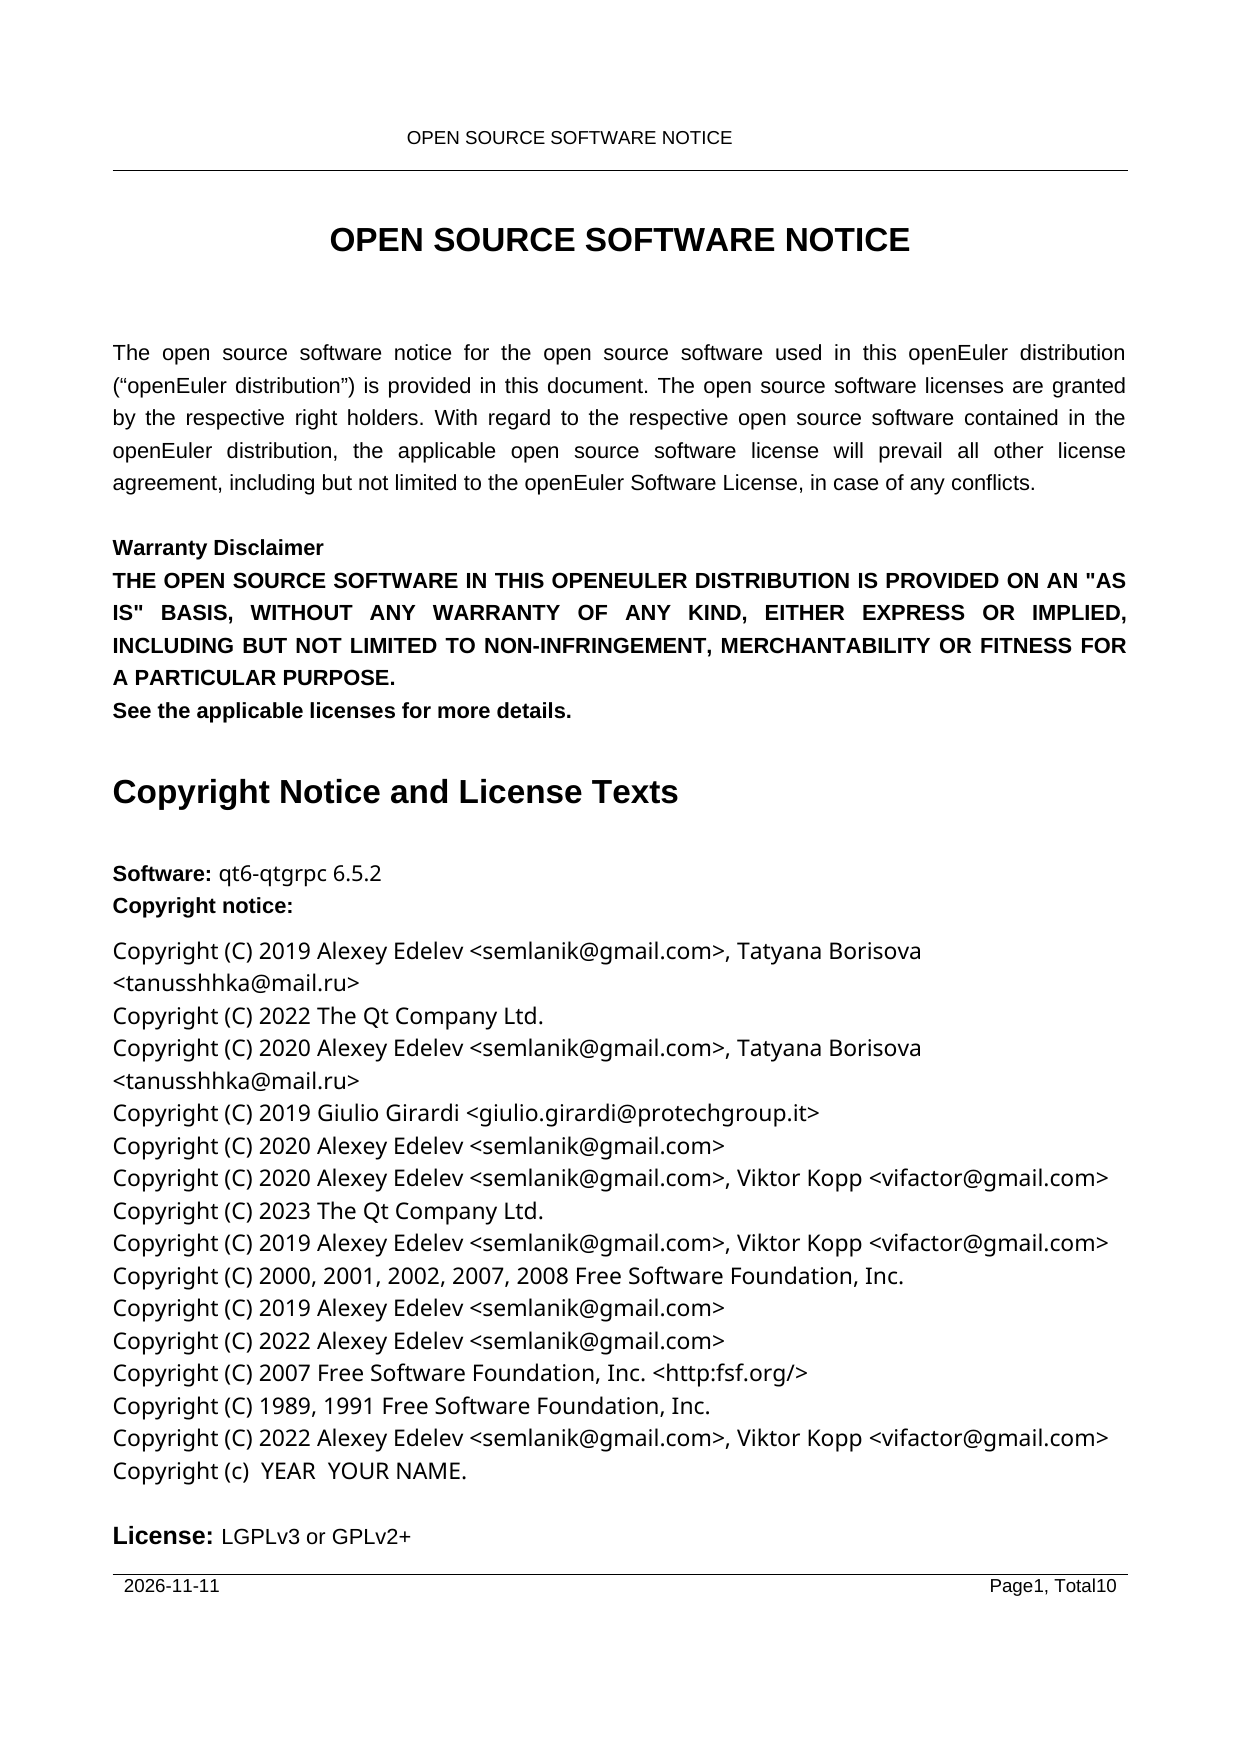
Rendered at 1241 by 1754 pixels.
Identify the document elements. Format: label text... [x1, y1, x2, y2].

text OPEN SOURCE SOFTWARE NOTICE [112, 206, 1128, 271]
text Copyright notice: [112, 889, 1128, 921]
text Copyright (C) 2019 Alexey Edelev <semlanik@gmail.com>, Tatyana Borisova <tanusshhka@mail.ru> Copyright (C) 2022 The Qt Company Ltd. Copyright (C) 2020 Alexey Edelev <semlanik@gmail.com>, Tatyana Borisova <tanusshhka@mail.ru> Copyright (C) 2019 Giulio Girardi <giulio.girardi@protechgroup.it> Copyright (C) 2020 Alexey Edelev <semlanik@gmail.com> Copyright (C) 2020 Alexey Edelev <semlanik@gmail.com>, Viktor Kopp <vifactor@gmail.com> Copyright (C) 2023 The Qt Company Ltd. Copyright (C) 2019 Alexey Edelev <semlanik@gmail.com>, Viktor Kopp <vifactor@gmail.com> Copyright (C) 2000, 2001, 2002, 2007, 2008 Free Software Foundation, Inc. Copyright (C) 2019 Alexey Edelev <semlanik@gmail.com> Copyright (C) 2022 Alexey Edelev <semlanik@gmail.com> Copyright (C) 2007 Free Software Foundation, Inc. <http:fsf.org/> Copyright (C) 1989, 1991 Free Software Foundation, Inc. Copyright (C) 2022 Alexey Edelev <semlanik@gmail.com>, Viktor Kopp <vifactor@gmail.com> Copyright (c) YEAR YOUR NAME. [112, 934, 1128, 1519]
text Warranty Disclaimer [112, 531, 1128, 564]
text The open source software notice for the open source software used in this openEuler distribution (“openEuler distribution”) is provided in this document. The open source software licenses are granted by the respective right holders. With regard to the respective open source software contained in the openEuler distribution, the applicable open source software license will prevail all other license agreement, including but not limited to the openEuler Software License, in case of any conflicts. [112, 336, 1128, 499]
text Copyright Notice and License Texts [112, 759, 1128, 824]
text License: LGPLv3 or GPLv2+ [112, 1519, 1128, 1551]
title Software: qt6-qtgrpc 6.5.2 [112, 856, 1128, 889]
text THE OPEN SOURCE SOFTWARE IN THIS OPENEULER DISTRIBUTION IS PROVIDED ON AN "AS IS" BASIS, WITHOUT ANY WARRANTY OF ANY KIND, EITHER EXPRESS OR IMPLIED, INCLUDING BUT NOT LIMITED TO NON-INFRINGEMENT, MERCHANTABILITY OR FITNESS FOR A PARTICULAR PURPOSE. See the applicable licenses for more details. [112, 564, 1128, 726]
